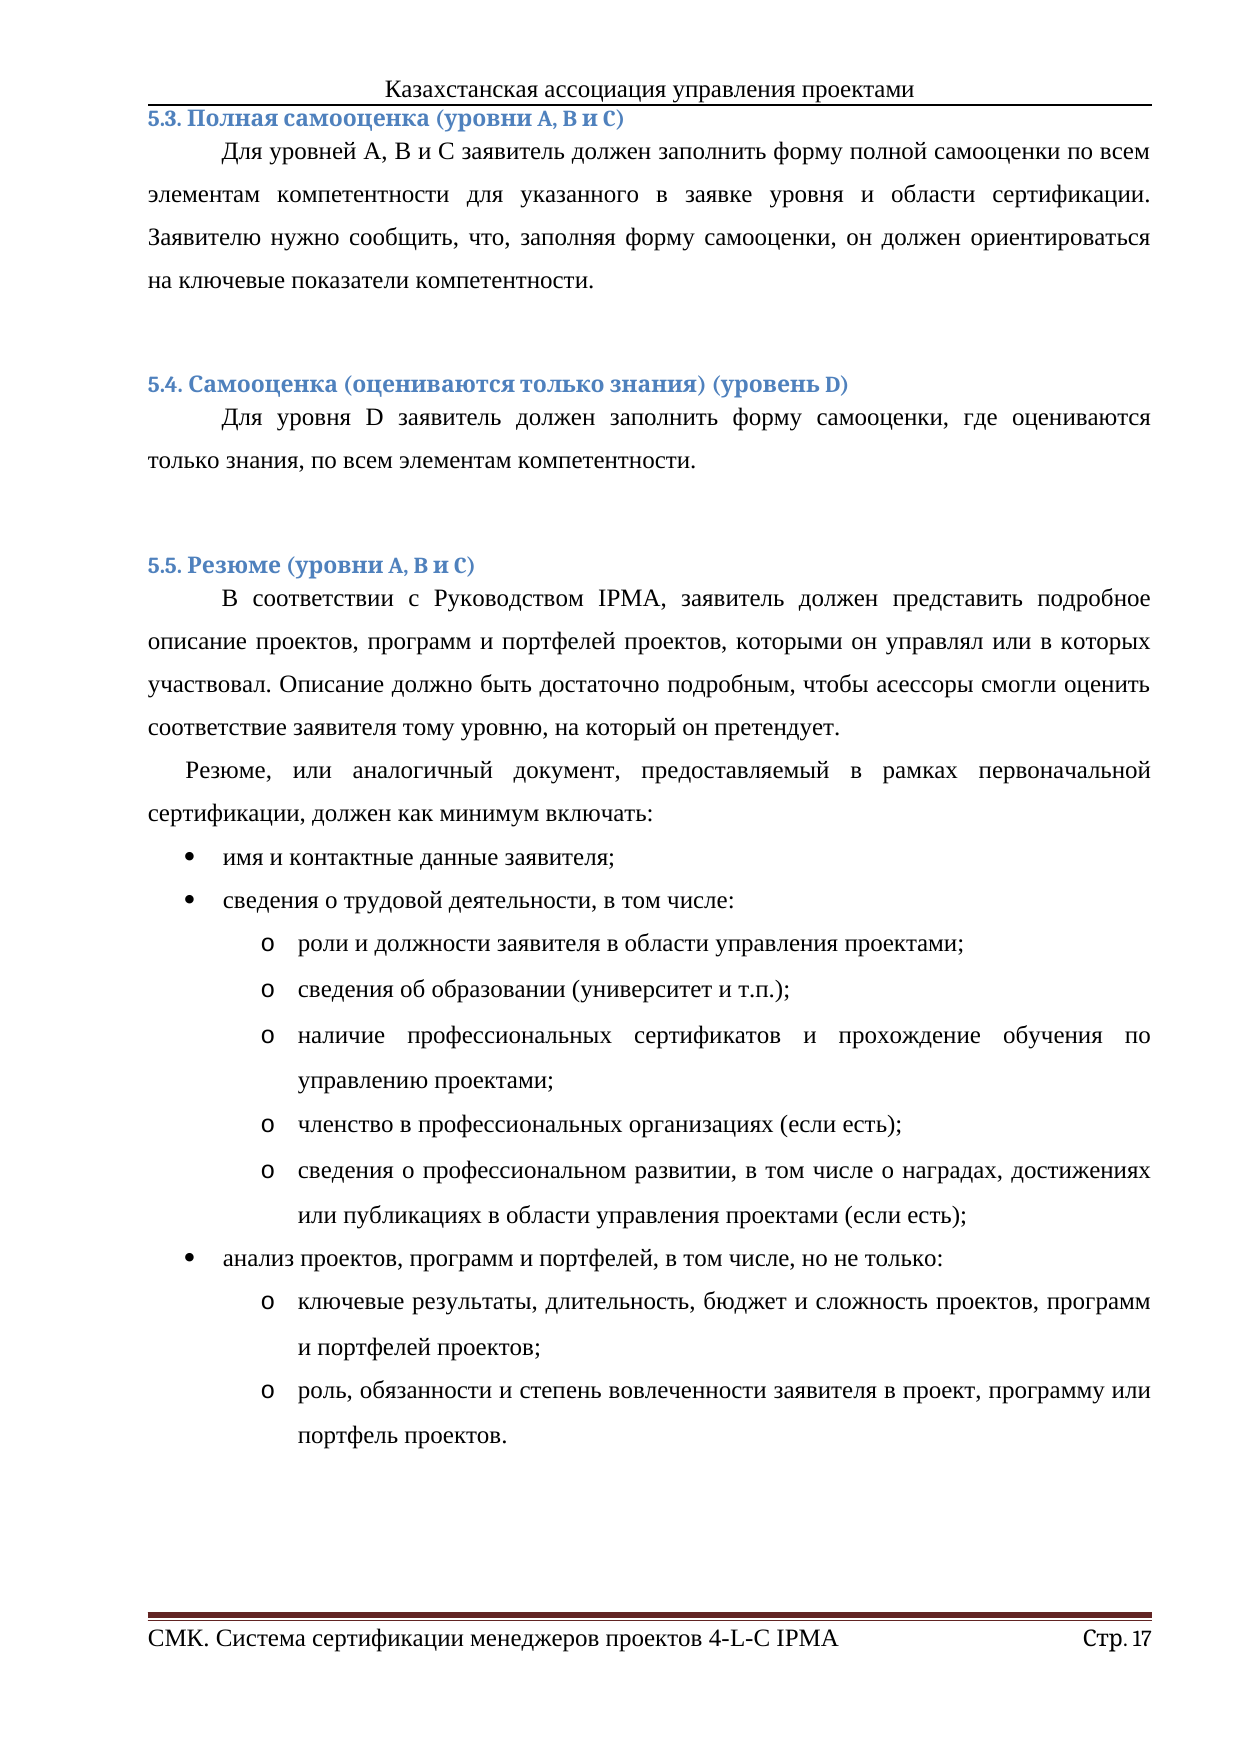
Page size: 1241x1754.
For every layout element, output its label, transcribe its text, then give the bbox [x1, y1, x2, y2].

subtitle 5.3. Полная самооценка (уровни A, B и C) [148, 106, 1152, 132]
subtitle 5.5. Резюме (уровни A, B и C) [148, 553, 1152, 579]
text Для уровня D заявитель должен заполнить форму самооценки, где оцениваются только знания, по всем элементам компетентности. [148, 402, 1152, 474]
list сведения о профессиональном развитии, в том числе о наградах, достижениях или публикациях в области управления проектами (если есть); [260, 1155, 1152, 1229]
list сведения об образовании (университет и т.п.); [260, 974, 1152, 1005]
list роли и должности заявителя в области управления проектами; [260, 928, 1152, 959]
list имя и контактные данные заявителя; [185, 842, 1152, 870]
subtitle 5.4. Самооценка (оцениваются только знания) (уровень D) [148, 372, 1152, 399]
text Для уровней A, B и C заявитель должен заполнить форму полной самооценки по всем элементам компетентности для указанного в заявке уровня и области сертификации. Заявителю нужно сообщить, что, заполняя форму самооценки, он должен ориентироваться на ключевые показатели компетентности. [148, 136, 1152, 294]
list сведения о трудовой деятельности, в том числе: [185, 885, 1152, 913]
list членство в профессиональных организациях (если есть); [260, 1109, 1152, 1139]
list анализ проектов, программ и портфелей, в том числе, но не только: [185, 1243, 1152, 1272]
list наличие профессиональных сертификатов и прохождение обучения по управлению проектами; [260, 1020, 1152, 1094]
text В соответствии с Руководством IPMA, заявитель должен представить подробное описание проектов, программ и портфелей проектов, которыми он управлял или в которых участвовал. Описание должно быть достаточно подробным, чтобы асессоры смогли оценить соответствие заявителя тому уровню, на который он претендует. [148, 583, 1152, 741]
text Резюме, или аналогичный документ, предоставляемый в рамках первоначальной сертификации, должен как минимум включать: [148, 755, 1152, 827]
list ключевые результаты, длительность, бюджет и сложность проектов, программ и портфелей проектов; [260, 1286, 1152, 1360]
list роль, обязанности и степень вовлеченности заявителя в проект, программу или портфель проектов. [260, 1375, 1152, 1449]
